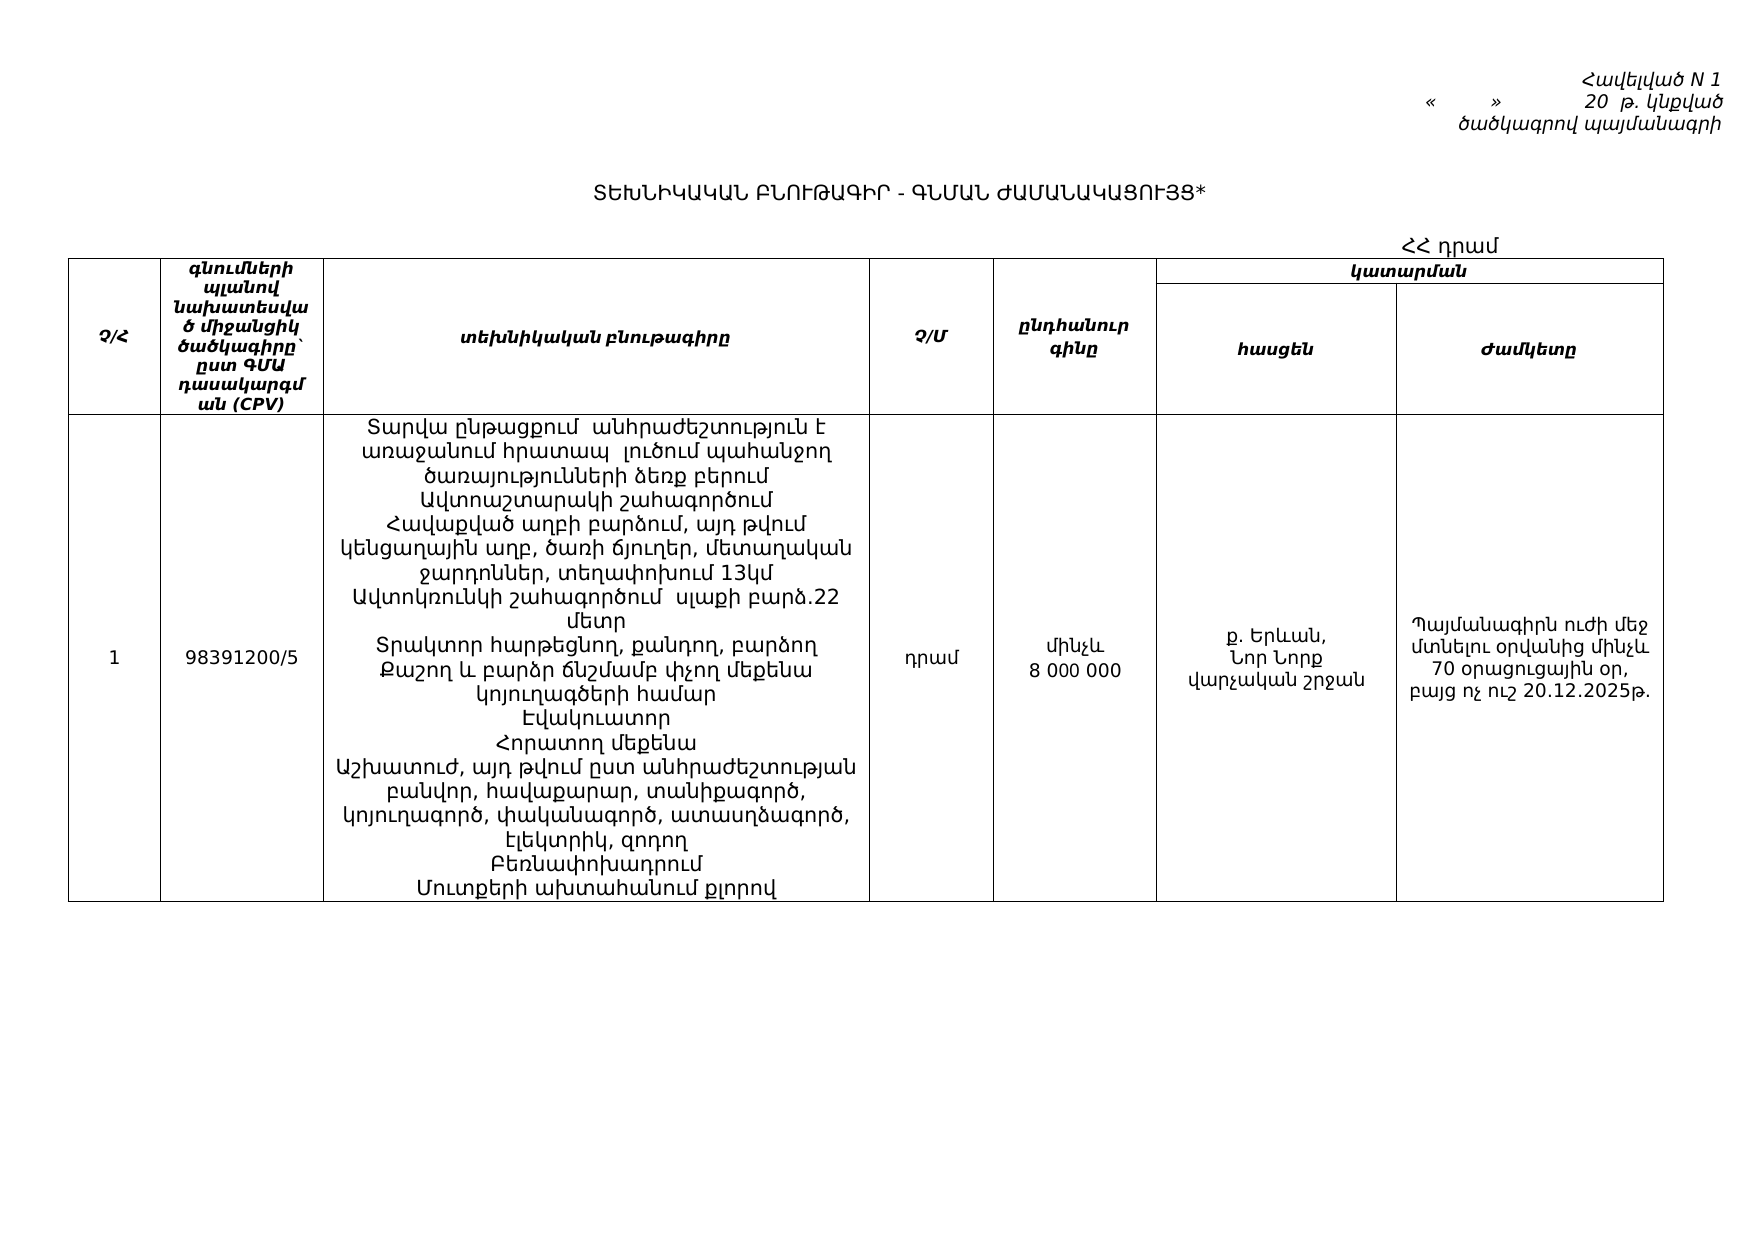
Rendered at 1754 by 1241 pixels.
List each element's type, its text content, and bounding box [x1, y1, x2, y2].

table_cell 98391200/5 [161, 415, 323, 901]
text « » 20 թ. կնքված [75, 91, 1724, 113]
table_header ընդհանուր գինը [994, 259, 1156, 414]
table_cell Տարվա ընթացքում անհրաժեշտություն է առաջանում հրատապ լուծում պահանջող ծառայությունների ձեռք բերում Ավտոաշտարակի շահագործում Հավաքված աղբի բարձում, այդ թվում կենցաղային աղբ, ծառի ճյուղեր, մետաղական ջարդոններ, տեղափոխում 13կմ Ավտոկռունկի շահագործում սլաքի բարձ.22 մետր Տրակտոր հարթեցնող, քանդող, բարձող Քաշող և բարձր ճնշմամբ փչող մեքենա կոյուղագծերի համար Էվակուատոր Հորատող մեքենա Աշխատուժ, այդ թվում ըստ անհրաժեշտության բանվոր, հավաքարար, տանիքագործ, կոյուղագործ, փականագործ, ատասղձագործ, էլեկտրիկ, զոդող Բեռնափոխադրում Մուտքերի ախտահանում քլորով [324, 415, 869, 901]
table_header կատարման [1157, 259, 1663, 282]
table_header Չ/Հ [69, 259, 160, 414]
text ծածկագրով պայմանագրի [75, 113, 1724, 134]
table_cell հասցեն [1157, 284, 1396, 414]
table_cell Պայմանագիրն ուժի մեջ մտնելու օրվանից մինչև 70 օրացուցային օր, բայց ոչ ուշ 20․12․2025թ․ [1397, 415, 1663, 901]
text Հավելված N 1 [75, 69, 1724, 91]
table_cell 1 [69, 415, 160, 901]
text ՏԵԽՆԻԿԱԿԱՆ ԲՆՈՒԹԱԳԻՐ - ԳՆՄԱՆ ԺԱՄԱՆԱԿԱՑՈՒՅՑ* [75, 181, 1724, 205]
text ՀՀ դրամ [75, 234, 1724, 258]
table_cell դրամ [870, 415, 993, 901]
table_header տեխնիկական բնութագիրը [324, 259, 869, 414]
table_cell Ժամկետը [1397, 284, 1663, 414]
table_cell մինչև 8 000 000 [994, 415, 1156, 901]
table_header Չ/Մ [870, 259, 993, 414]
table_cell ք. Երևան, Նոր Նորք վարչական շրջան [1157, 415, 1396, 901]
table_header գնումների պլանով նախատեսված միջանցիկ ծածկագիրը` ըստ ԳՄԱ դասակարգման (CPV) [161, 259, 323, 414]
